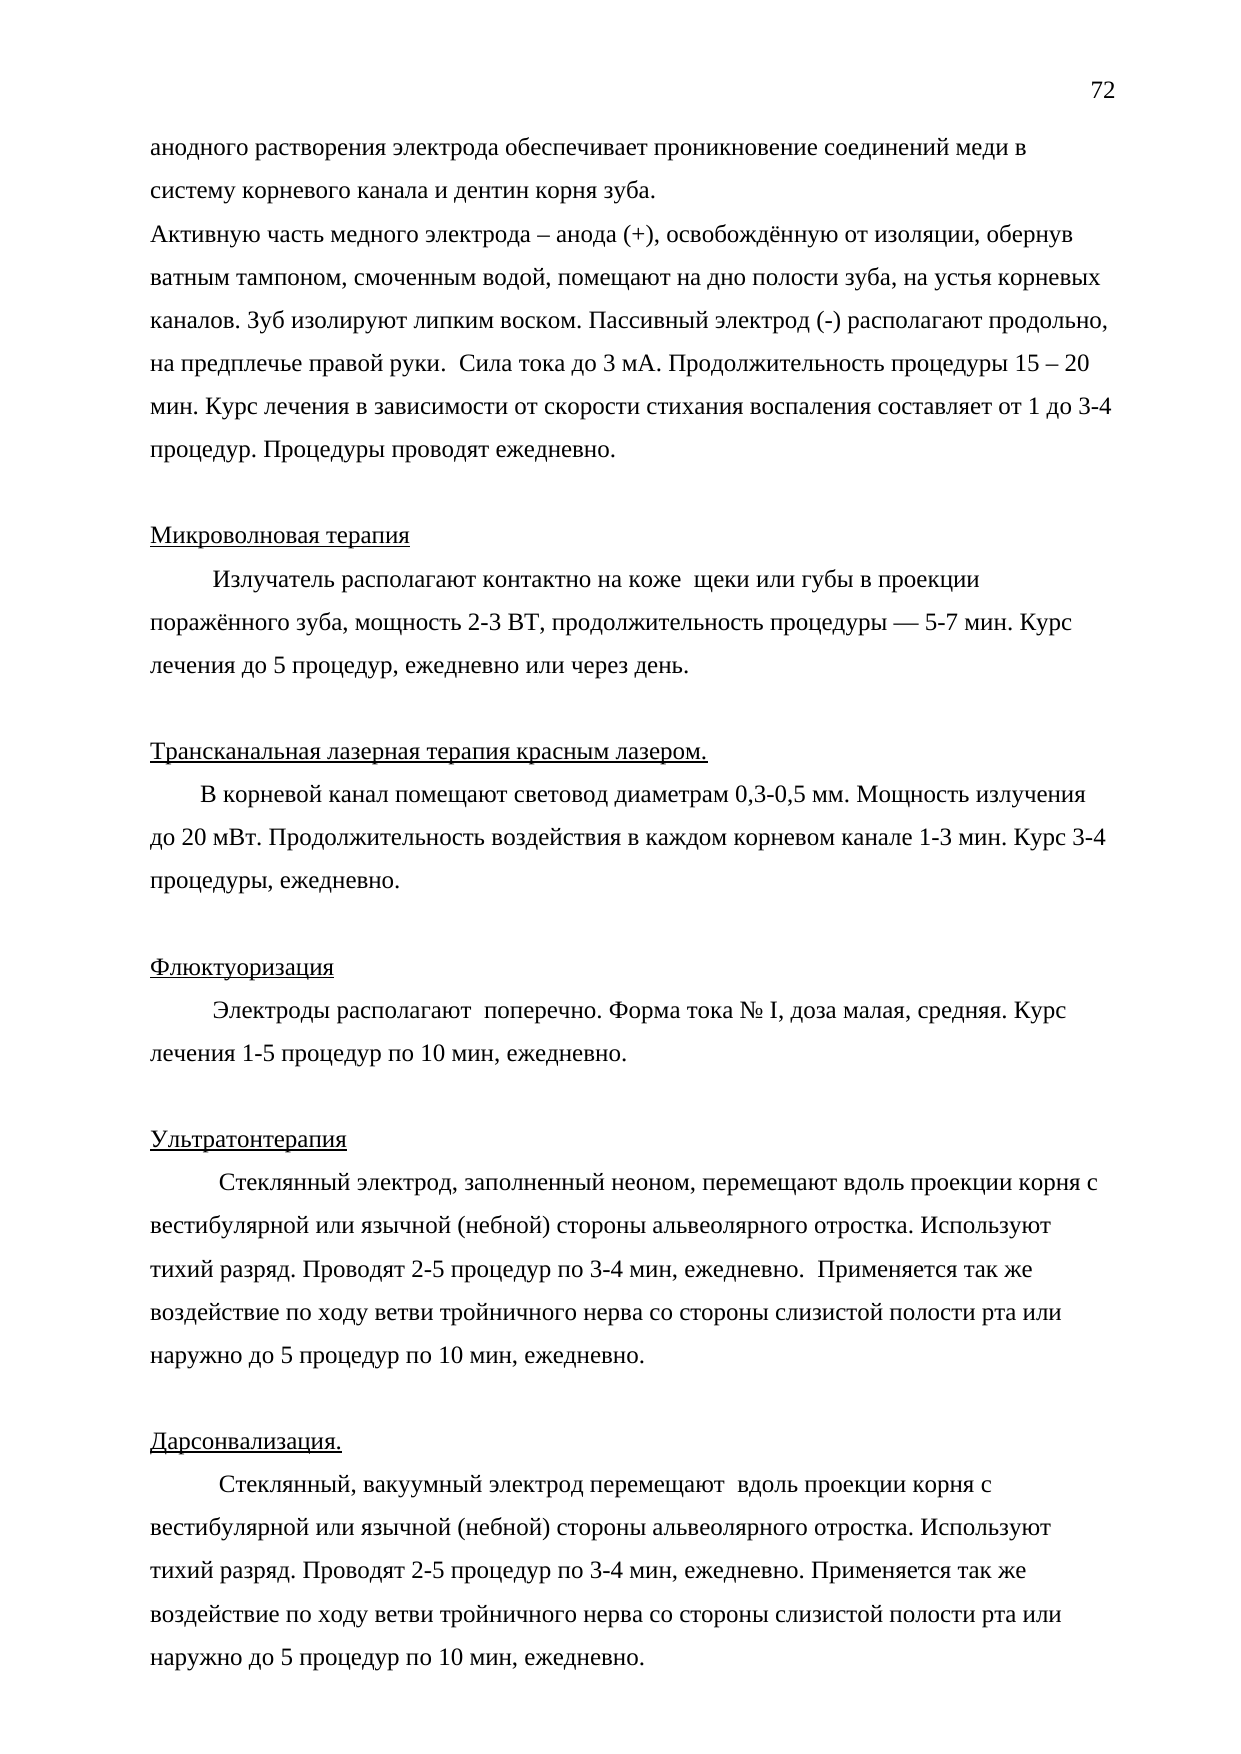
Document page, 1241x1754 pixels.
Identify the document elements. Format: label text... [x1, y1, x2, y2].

text Излучатель располагают контактно на коже щеки или губы в проекции поражённого зуба, мощность 2-3 ВТ, продолжительность процедуры — 5-7 мин. Курс лечения до 5 процедур, ежедневно или через день. [150, 564, 1115, 679]
text В корневой канал помещают световод диаметрам 0,3-0,5 мм. Мощность излучения до 20 мВт. Продолжительность воздействия в каждом корневом канале 1-3 мин. Курс 3-4 процедуры, ежедневно. [150, 779, 1115, 894]
text Стеклянный, вакуумный электрод перемещают вдоль проекции корня с вестибулярной или язычной (небной) стороны альвеолярного отростка. Используют тихий разряд. Проводят 2-5 процедур по 3-4 мин, ежедневно. Применяется так же воздействие по ходу ветви тройничного нерва со стороны слизистой полости рта или наружно до 5 процедур по 10 мин, ежедневно. [150, 1469, 1115, 1671]
text Дарсонвализация. [150, 1426, 1115, 1455]
text Трансканальная лазерная терапия красным лазером. [150, 736, 1115, 765]
text Стеклянный электрод, заполненный неоном, перемещают вдоль проекции корня с вестибулярной или язычной (небной) стороны альвеолярного отростка. Используют тихий разряд. Проводят 2-5 процедур по 3-4 мин, ежедневно. Применяется так же воздействие по ходу ветви тройничного нерва со стороны слизистой полости рта или наружно до 5 процедур по 10 мин, ежедневно. [150, 1167, 1115, 1369]
text Электроды располагают поперечно. Форма тока № I, доза малая, средняя. Курс лечения 1-5 процедур по 10 мин, ежедневно. [150, 995, 1115, 1067]
text Активную часть медного электрода – анода (+), освобождённую от изоляции, обернув ватным тампоном, смоченным водой, помещают на дно полости зуба, на устья корневых каналов. Зуб изолируют липким воском. Пассивный электрод (-) располагают продольно, на предплечье правой руки. Сила тока до 3 мА. Продолжительность процедуры 15 – 20 мин. Курс лечения в зависимости от скорости стихания воспаления составляет от 1 до 3-4 процедур. Процедуры проводят ежедневно. [150, 219, 1115, 463]
text Флюктуоризация [150, 952, 1115, 981]
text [150, 132, 1115, 204]
text Микроволновая терапия [150, 521, 1115, 549]
text Ультратонтерапия [150, 1124, 1115, 1153]
